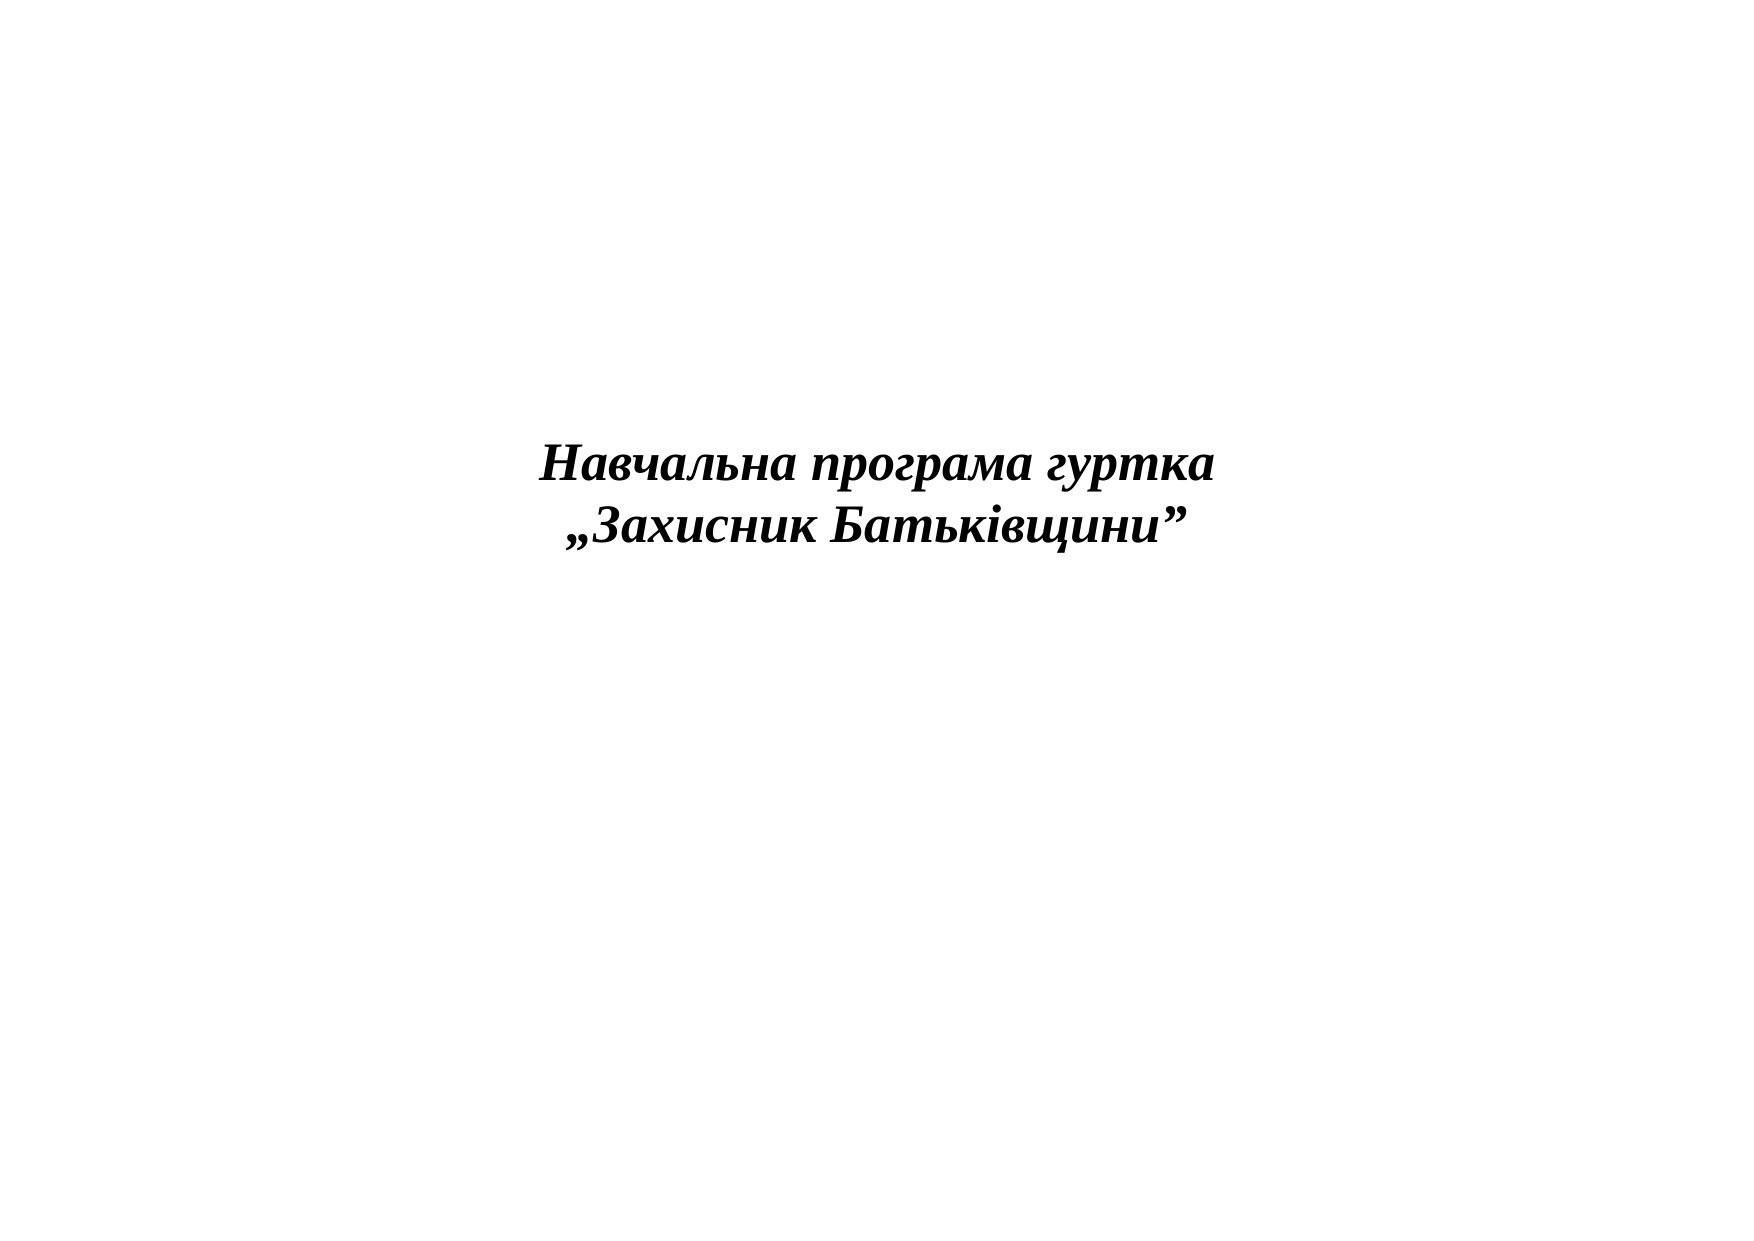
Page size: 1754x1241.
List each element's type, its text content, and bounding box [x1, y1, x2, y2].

text „Захисник Батьківщини” [59, 492, 1695, 554]
text Навчальна програма гуртка [59, 429, 1695, 492]
